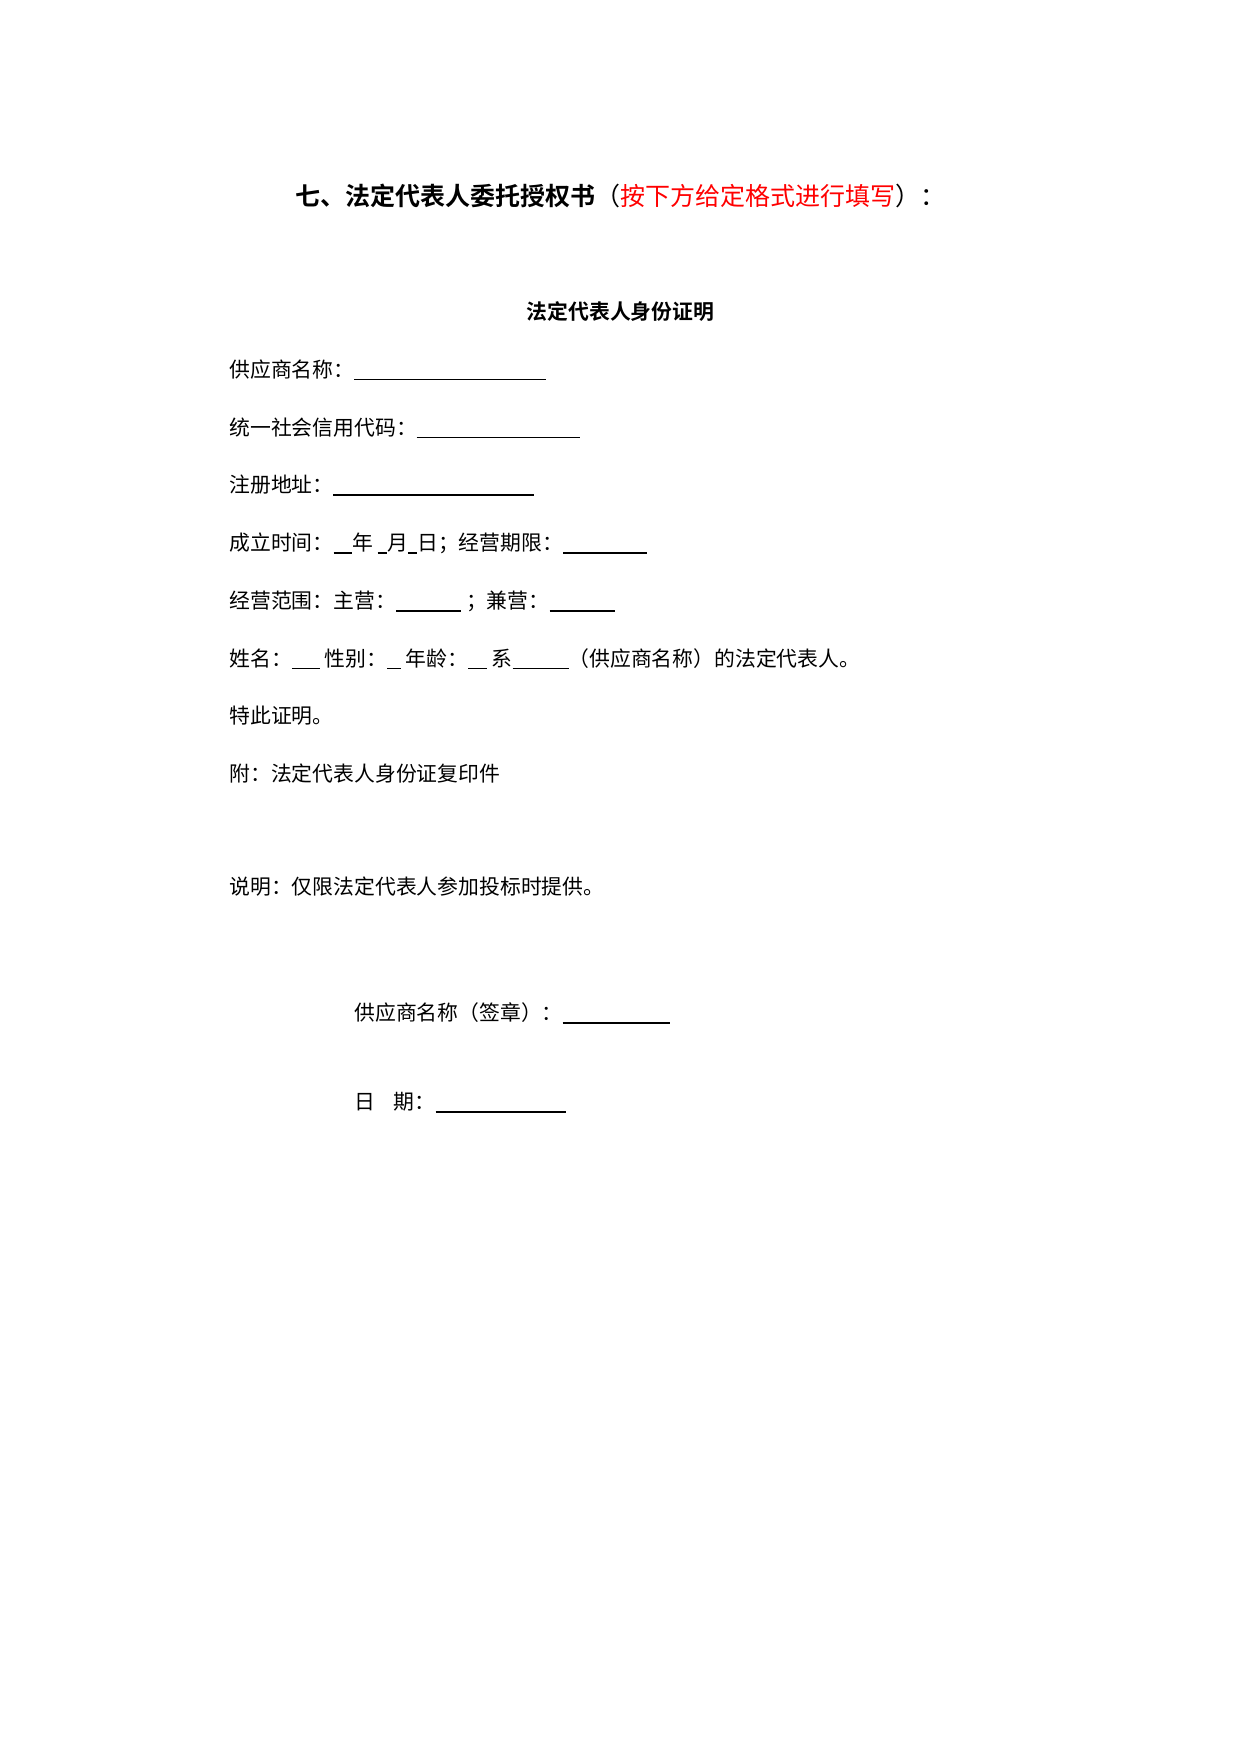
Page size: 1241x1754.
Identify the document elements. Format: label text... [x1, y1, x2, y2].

text 说明：仅限法定代表人参加投标时提供。 [187, 871, 1053, 901]
text 供应商名称： [187, 353, 1053, 383]
text 经营范围：主营： ；兼营： [187, 584, 1053, 614]
text 姓名： 性别： 年龄： 系 （供应商名称）的法定代表人。 [187, 642, 1053, 672]
text 注册地址： [187, 468, 1053, 499]
text 特此证明。 [187, 700, 1053, 730]
text 统一社会信用代码： [187, 411, 1053, 441]
text 供应商名称（签章）： [187, 995, 1053, 1027]
text 附：法定代表人身份证复印件 [187, 758, 1053, 788]
text 七、法定代表人委托授权书（按下方给定格式进行填写）： [187, 162, 1053, 227]
text 成立时间： 年 月 日；经营期限： [187, 526, 1053, 557]
text 法定代表人身份证明 [187, 295, 1053, 325]
text 日 期： [187, 1085, 1053, 1115]
